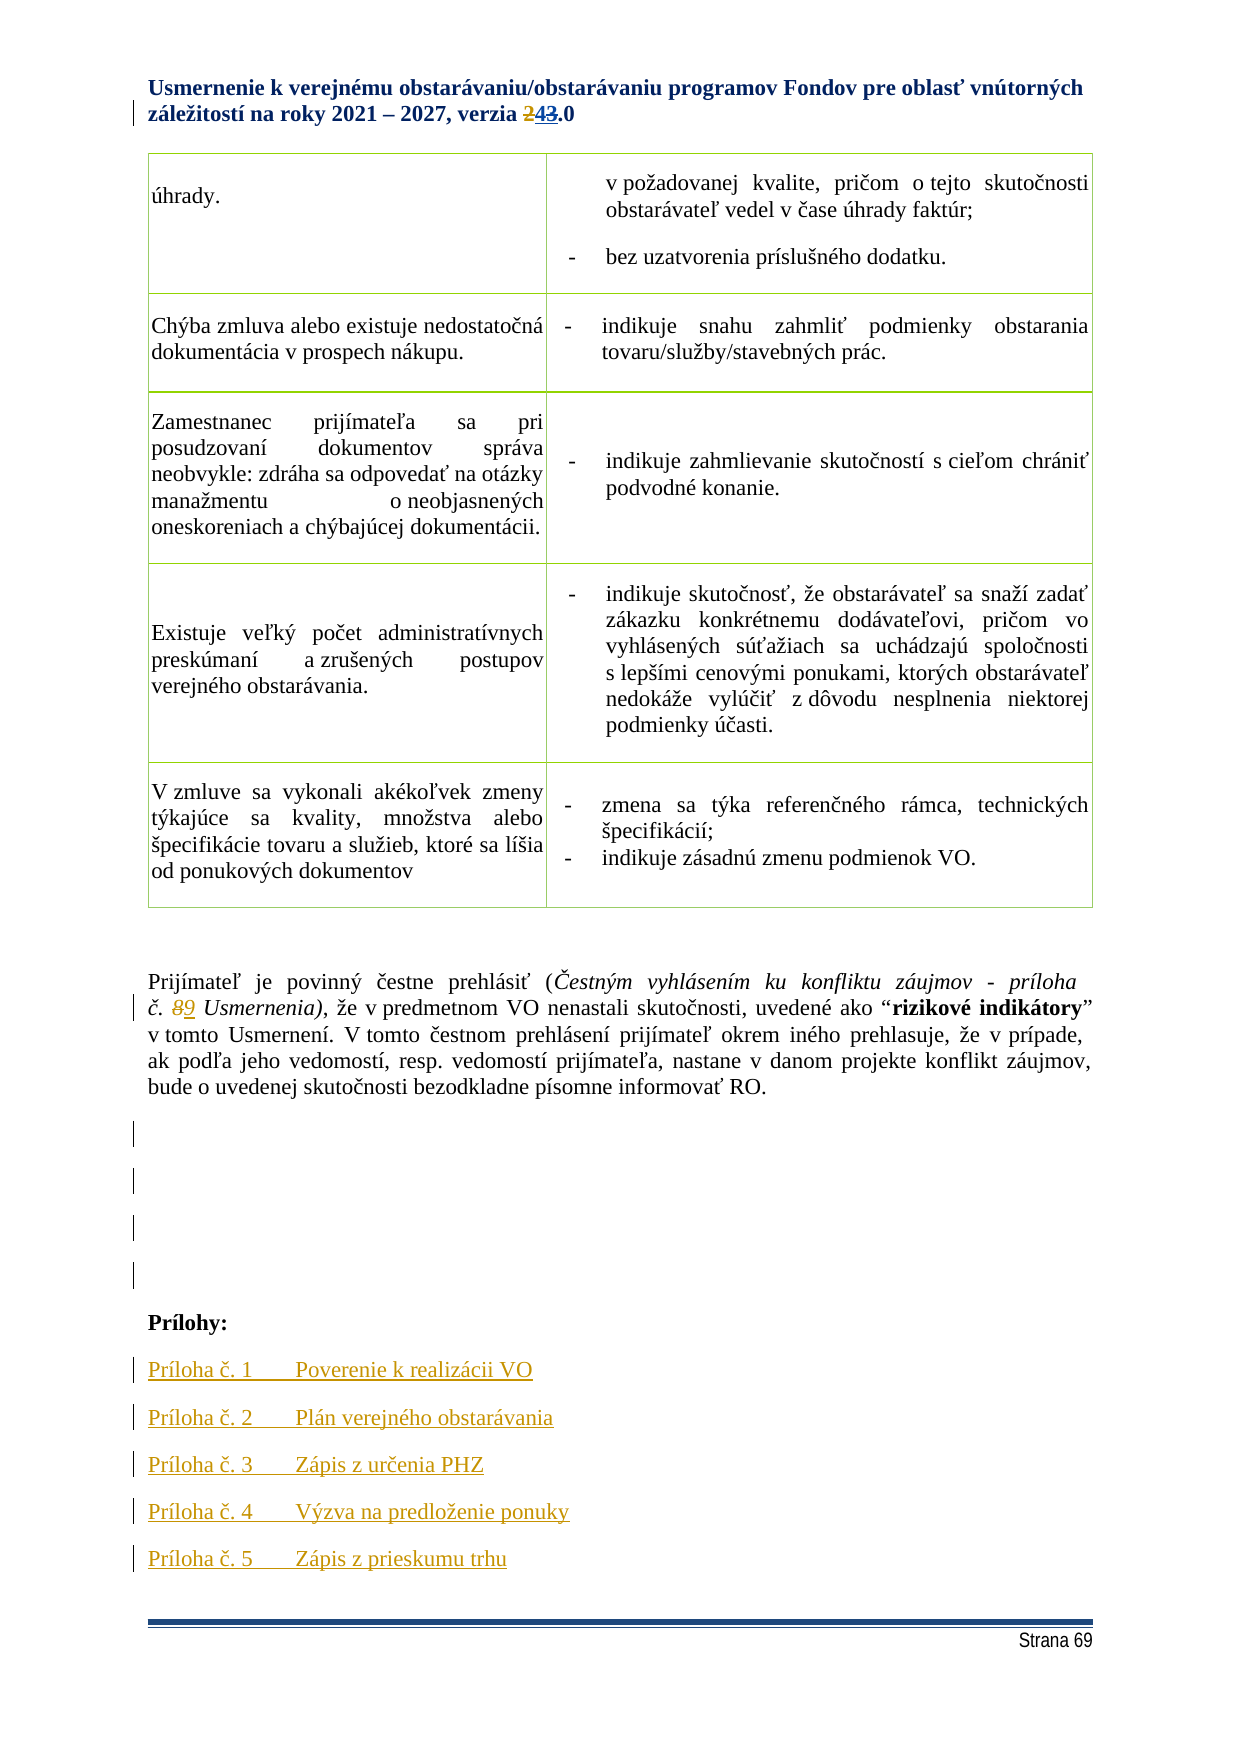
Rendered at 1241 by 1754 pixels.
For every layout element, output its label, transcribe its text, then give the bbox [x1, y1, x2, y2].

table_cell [547, 154, 1092, 293]
table_cell indikuje zahmlievanie skutočností s cieľom chrániť podvodné konanie. [547, 393, 1092, 563]
table_cell indikuje snahu zahmliť podmienky obstarania tovaru/služby/stavebných prác. [547, 294, 1092, 391]
text Prijímateľ je povinný čestne prehlásiť (Čestným vyhlásením ku konfliktu záujmov - príloha č. Usmernenia), že v predmetnom VO nenastali skutočnosti, uvedené ako “rizikové indikátory” v tomto Usmernení. V tomto čestnom prehlásení prijímateľ okrem iného prehlasuje, že v prípade, ak podľa jeho vedomostí, resp. vedomostí prijímateľa, nastane v danom projekte konflikt záujmov, bude o uvedenej skutočnosti bezodkladne písomne informovať RO. [148, 968, 1093, 1100]
table_cell V zmluve sa vykonali akékoľvek zmeny týkajúce sa kvality, množstva alebo špecifikácie tovaru a služieb, ktoré sa líšia od ponukových dokumentov [149, 763, 546, 907]
table_cell Existuje veľký počet administratívnych preskúmaní a zrušených postupov verejného obstarávania. [149, 564, 546, 762]
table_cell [149, 154, 546, 293]
table_cell zmena sa týka referenčného rámca, technických špecifikácií; indikuje zásadnú zmenu podmienok VO. [547, 763, 1092, 907]
table_cell Chýba zmluva alebo existuje nedostatočná dokumentácia v prospech nákupu. [149, 294, 546, 391]
table_cell Zamestnanec prijímateľa sa pri posudzovaní dokumentov správa neobvykle: zdráha sa odpovedať na otázky manažmentu o neobjasnených oneskoreniach a chýbajúcej dokumentácii. [149, 393, 546, 563]
text Prílohy: [148, 1309, 1093, 1336]
table_cell indikuje skutočnosť, že obstarávateľ sa snaží zadať zákazku konkrétnemu dodávateľovi, pričom vo vyhlásených súťažiach sa uchádzajú spoločnosti s lepšími cenovými ponukami, ktorých obstarávateľ nedokáže vylúčiť z dôvodu nesplnenia niektorej podmienky účasti. [547, 564, 1092, 762]
